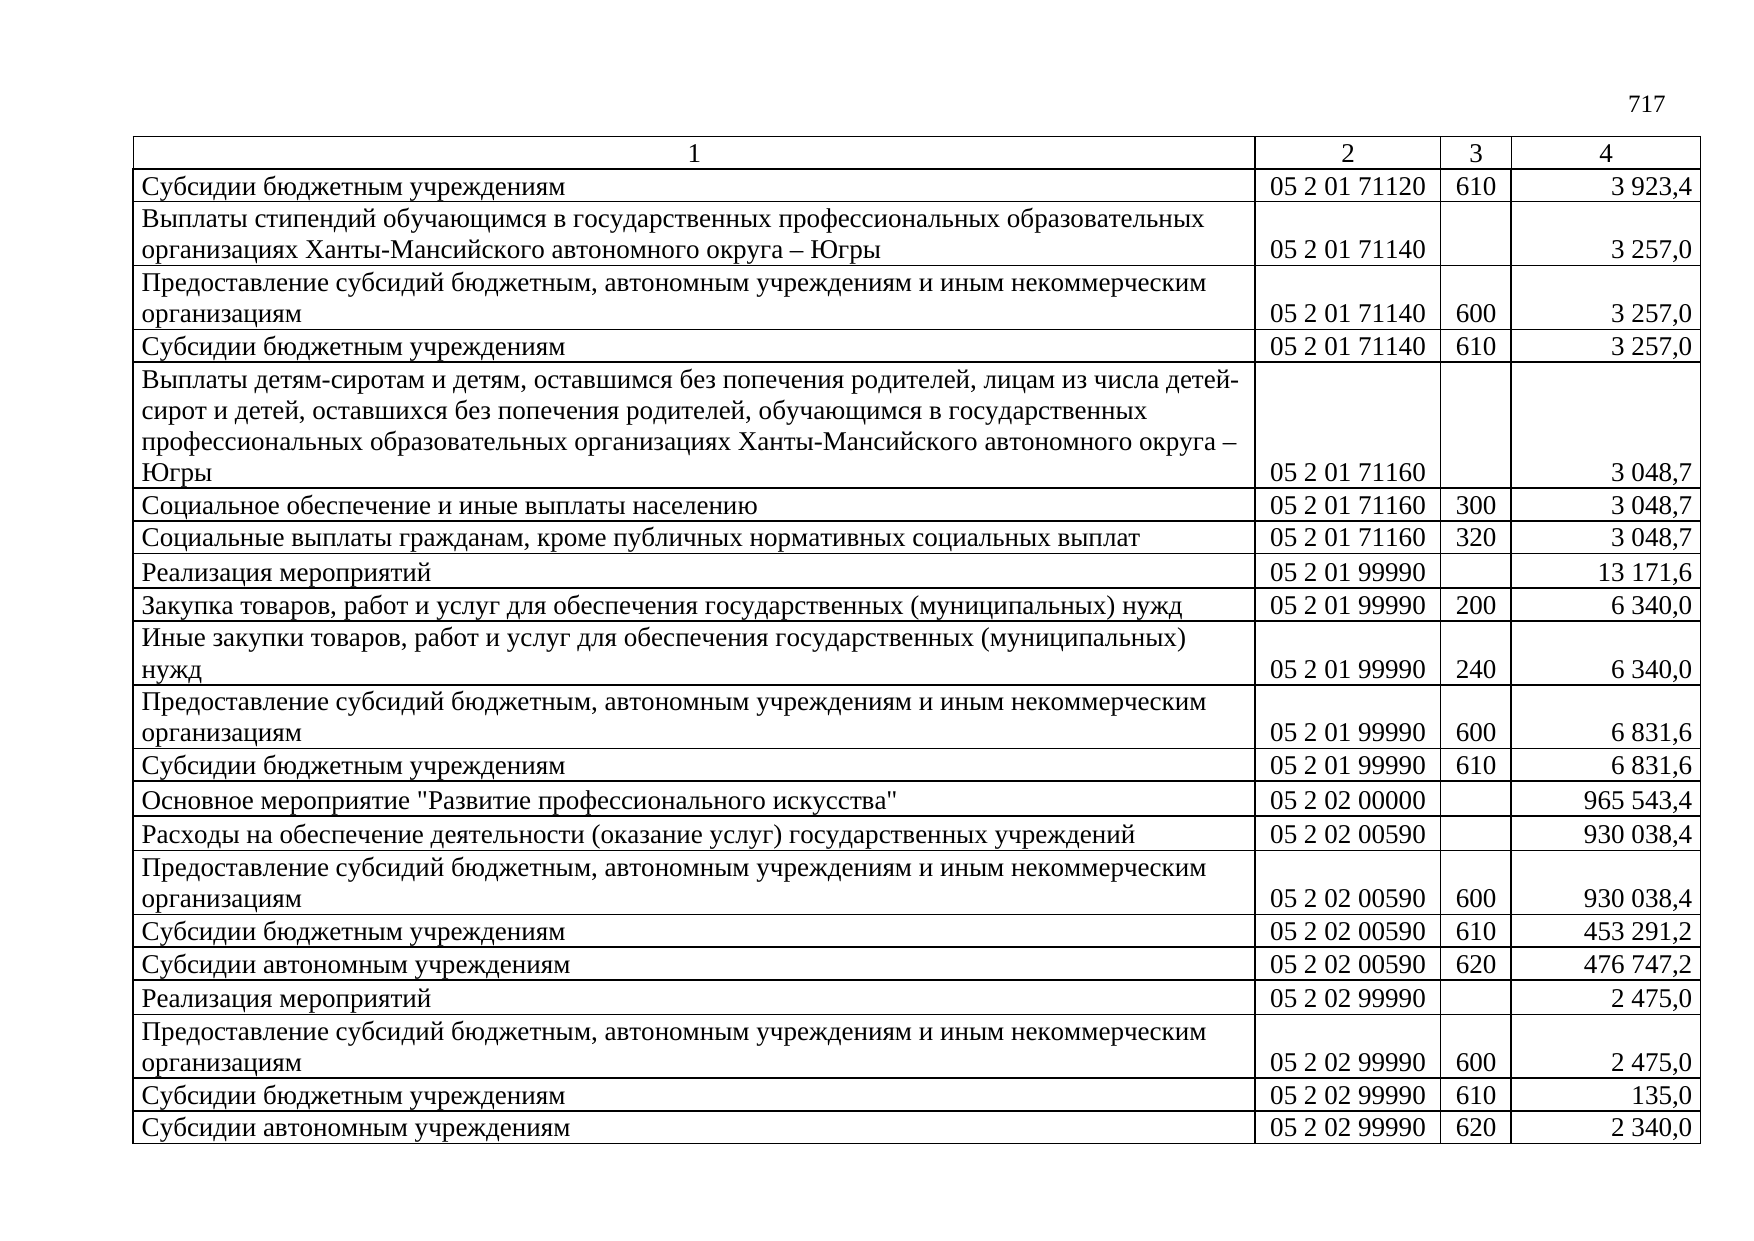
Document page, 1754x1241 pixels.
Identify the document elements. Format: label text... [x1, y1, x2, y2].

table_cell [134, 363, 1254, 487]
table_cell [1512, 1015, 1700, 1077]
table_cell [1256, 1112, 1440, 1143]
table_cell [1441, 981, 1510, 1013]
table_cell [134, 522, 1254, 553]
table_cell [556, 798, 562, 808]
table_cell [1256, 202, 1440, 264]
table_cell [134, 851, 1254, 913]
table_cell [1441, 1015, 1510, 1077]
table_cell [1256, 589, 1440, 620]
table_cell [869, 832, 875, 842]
table_header 2 [1256, 137, 1440, 168]
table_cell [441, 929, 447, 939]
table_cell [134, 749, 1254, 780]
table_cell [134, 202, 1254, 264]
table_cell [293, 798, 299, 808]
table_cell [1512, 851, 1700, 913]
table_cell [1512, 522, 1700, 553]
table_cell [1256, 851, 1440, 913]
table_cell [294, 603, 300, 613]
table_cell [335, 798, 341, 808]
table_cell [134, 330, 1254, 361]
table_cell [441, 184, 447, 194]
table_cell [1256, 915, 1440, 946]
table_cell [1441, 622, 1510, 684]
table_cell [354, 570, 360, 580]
table_header 4 [1512, 137, 1700, 168]
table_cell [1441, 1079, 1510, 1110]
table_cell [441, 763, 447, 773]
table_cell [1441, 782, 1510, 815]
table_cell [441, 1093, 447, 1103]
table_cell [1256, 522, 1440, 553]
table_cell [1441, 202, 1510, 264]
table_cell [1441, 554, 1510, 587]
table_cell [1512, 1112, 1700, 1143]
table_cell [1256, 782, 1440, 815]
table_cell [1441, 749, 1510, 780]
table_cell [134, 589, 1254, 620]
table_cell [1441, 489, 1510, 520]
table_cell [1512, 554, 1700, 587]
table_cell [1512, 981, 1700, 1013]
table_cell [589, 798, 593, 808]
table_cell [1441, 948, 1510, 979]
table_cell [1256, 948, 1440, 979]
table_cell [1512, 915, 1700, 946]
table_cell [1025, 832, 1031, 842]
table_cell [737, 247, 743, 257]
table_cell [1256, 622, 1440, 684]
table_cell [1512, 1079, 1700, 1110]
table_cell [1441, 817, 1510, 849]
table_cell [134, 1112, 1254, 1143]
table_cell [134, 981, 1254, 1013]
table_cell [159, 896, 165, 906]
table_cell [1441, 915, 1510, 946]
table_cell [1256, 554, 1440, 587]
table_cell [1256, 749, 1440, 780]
table_header 1 [134, 137, 1254, 168]
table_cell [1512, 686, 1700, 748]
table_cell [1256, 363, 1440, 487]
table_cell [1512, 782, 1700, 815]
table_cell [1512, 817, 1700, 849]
table_header 3 [1441, 137, 1511, 168]
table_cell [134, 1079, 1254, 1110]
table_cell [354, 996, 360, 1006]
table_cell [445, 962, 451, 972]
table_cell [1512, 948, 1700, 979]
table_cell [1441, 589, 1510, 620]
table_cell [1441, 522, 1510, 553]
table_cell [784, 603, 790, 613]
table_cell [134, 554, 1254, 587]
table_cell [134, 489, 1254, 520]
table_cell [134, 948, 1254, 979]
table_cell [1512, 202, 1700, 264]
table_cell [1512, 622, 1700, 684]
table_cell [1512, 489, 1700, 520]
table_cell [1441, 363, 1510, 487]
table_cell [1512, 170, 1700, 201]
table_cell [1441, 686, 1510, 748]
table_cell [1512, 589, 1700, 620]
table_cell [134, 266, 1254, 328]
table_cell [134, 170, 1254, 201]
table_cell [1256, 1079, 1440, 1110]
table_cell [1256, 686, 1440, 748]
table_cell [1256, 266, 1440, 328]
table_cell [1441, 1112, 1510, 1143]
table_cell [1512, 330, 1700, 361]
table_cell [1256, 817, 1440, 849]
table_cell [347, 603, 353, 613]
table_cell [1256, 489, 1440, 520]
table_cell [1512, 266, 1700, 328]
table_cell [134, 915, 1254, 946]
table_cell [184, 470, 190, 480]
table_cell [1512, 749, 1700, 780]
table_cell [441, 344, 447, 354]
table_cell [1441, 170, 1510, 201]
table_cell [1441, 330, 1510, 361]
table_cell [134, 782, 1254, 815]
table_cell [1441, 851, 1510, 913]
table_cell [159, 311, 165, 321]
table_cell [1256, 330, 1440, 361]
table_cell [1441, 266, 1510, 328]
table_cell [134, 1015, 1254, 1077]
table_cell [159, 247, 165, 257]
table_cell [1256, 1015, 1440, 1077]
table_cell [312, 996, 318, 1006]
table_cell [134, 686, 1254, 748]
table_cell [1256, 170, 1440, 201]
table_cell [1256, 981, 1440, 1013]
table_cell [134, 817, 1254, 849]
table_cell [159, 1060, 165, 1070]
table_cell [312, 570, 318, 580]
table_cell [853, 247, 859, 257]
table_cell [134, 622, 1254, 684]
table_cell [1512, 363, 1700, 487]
